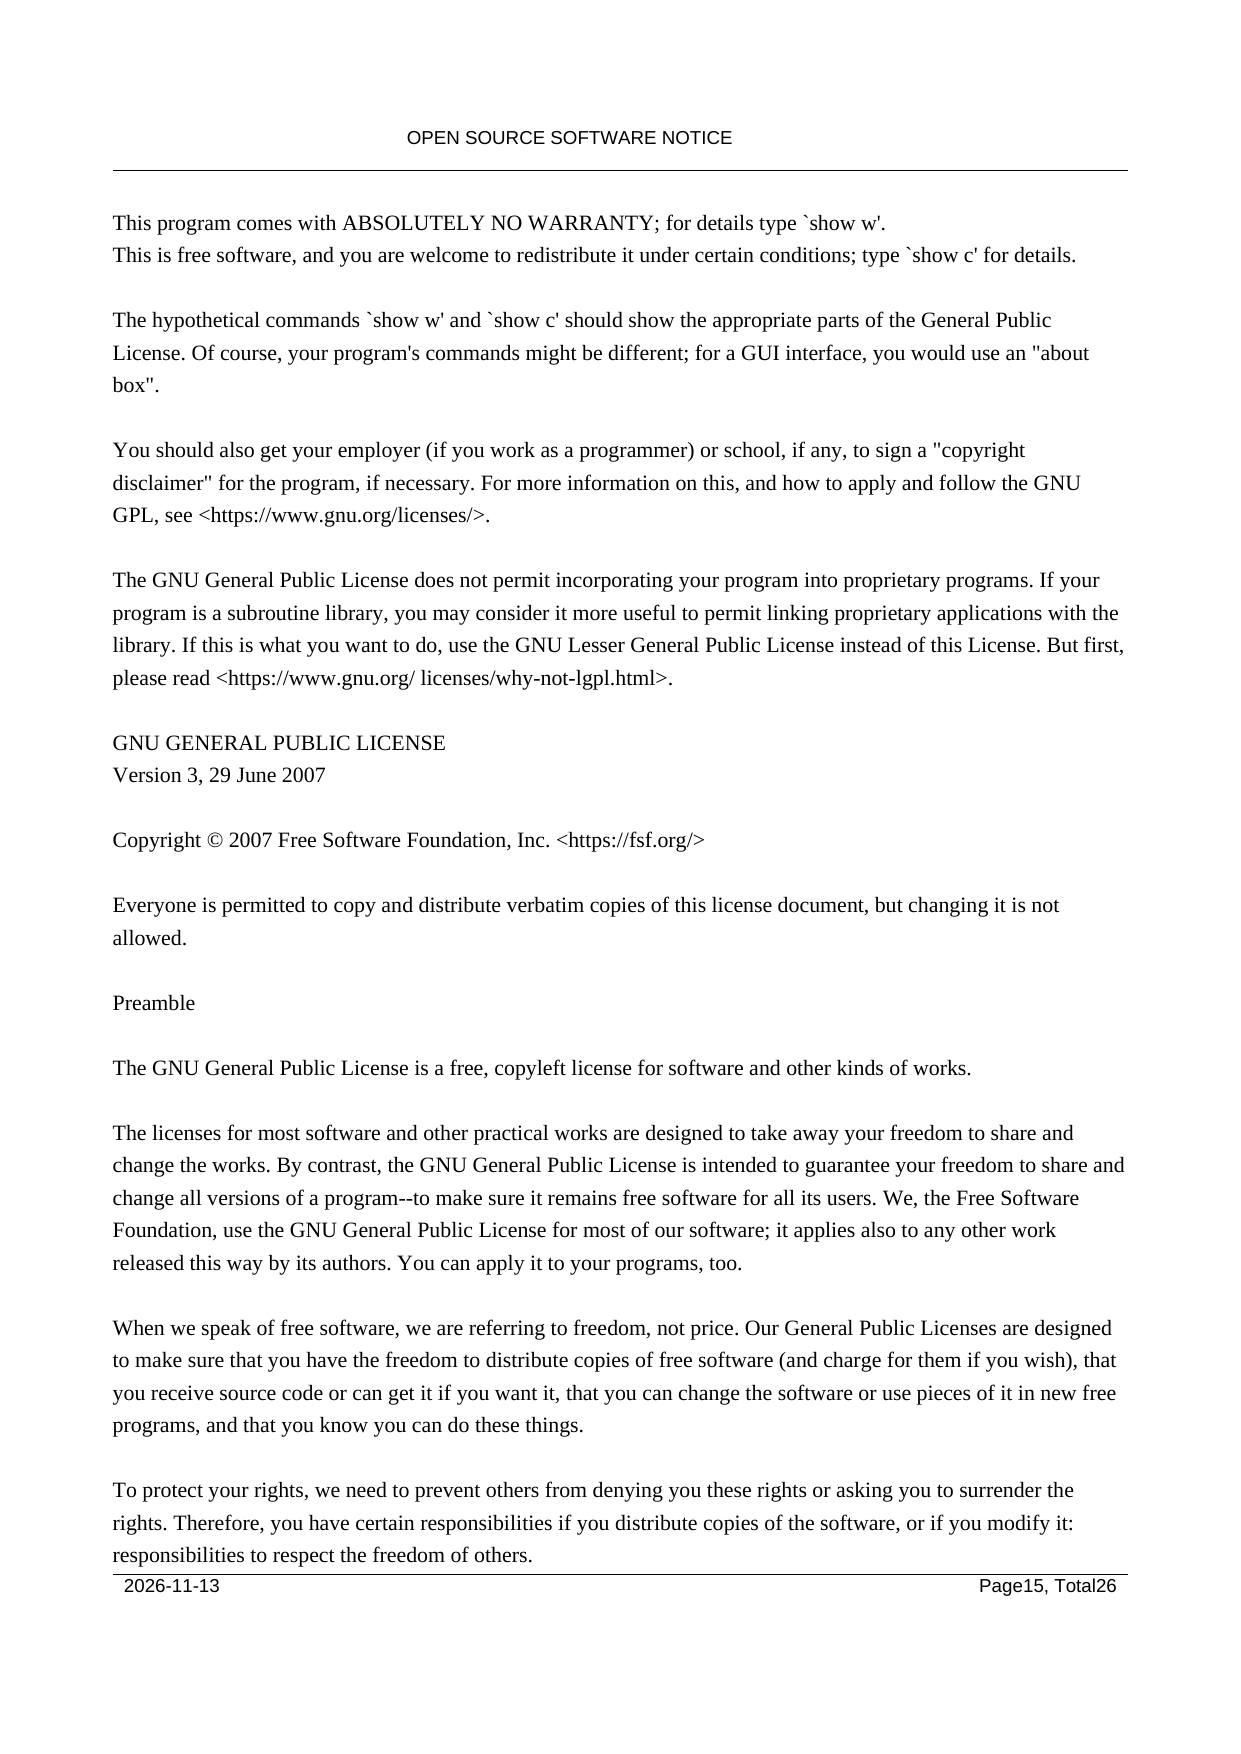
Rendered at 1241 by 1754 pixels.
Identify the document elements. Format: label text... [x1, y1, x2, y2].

text This is free software, and you are welcome to redistribute it under certain conditions; type `show c' for details. [112, 239, 1128, 271]
text You should also get your employer (if you work as a programmer) or school, if any, to sign a "copyright disclaimer" for the program, if necessary. For more information on this, and how to apply and follow the GNU GPL, see <https://www.gnu.org/licenses/>. [112, 434, 1128, 531]
text Everyone is permitted to copy and distribute verbatim copies of this license document, but changing it is not allowed. [112, 889, 1128, 954]
text Preamble [112, 986, 1128, 1019]
text The GNU General Public License does not permit incorporating your program into proprietary programs. If your program is a subroutine library, you may consider it more useful to permit linking proprietary applications with the library. If this is what you want to do, use the GNU Lesser General Public License instead of this License. But first, please read <https://www.gnu.org/ licenses/why-not-lgpl.html>. GNU GENERAL PUBLIC LICENSE [112, 564, 1128, 759]
text To protect your rights, we need to prevent others from denying you these rights or asking you to surrender the rights. Therefore, you have certain responsibilities if you distribute copies of the software, or if you modify it: responsibilities to respect the freedom of others. [112, 1474, 1128, 1571]
text When we speak of free software, we are referring to freedom, not price. Our General Public Licenses are designed to make sure that you have the freedom to distribute copies of free software (and charge for them if you wish), that you receive source code or can get it if you want it, that you can change the software or use pieces of it in new free programs, and that you know you can do these things. [112, 1311, 1128, 1441]
text The licenses for most software and other practical works are designed to take away your freedom to share and change the works. By contrast, the GNU General Public License is intended to guarantee your freedom to share and change all versions of a program--to make sure it remains free software for all its users. We, the Free Software Foundation, use the GNU General Public License for most of our software; it applies also to any other work released this way by its authors. You can apply it to your programs, too. [112, 1116, 1128, 1279]
text This program comes with ABSOLUTELY NO WARRANTY; for details type `show w'. [112, 206, 1128, 239]
text Copyright © 2007 Free Software Foundation, Inc. <https://fsf.org/> [112, 824, 1128, 856]
text Version 3, 29 June 2007 [112, 759, 1128, 791]
text The hypothetical commands `show w' and `show c' should show the appropriate parts of the General Public License. Of course, your program's commands might be different; for a GUI interface, you would use an "about box". [112, 304, 1128, 401]
text The GNU General Public License is a free, copyleft license for software and other kinds of works. [112, 1051, 1128, 1084]
